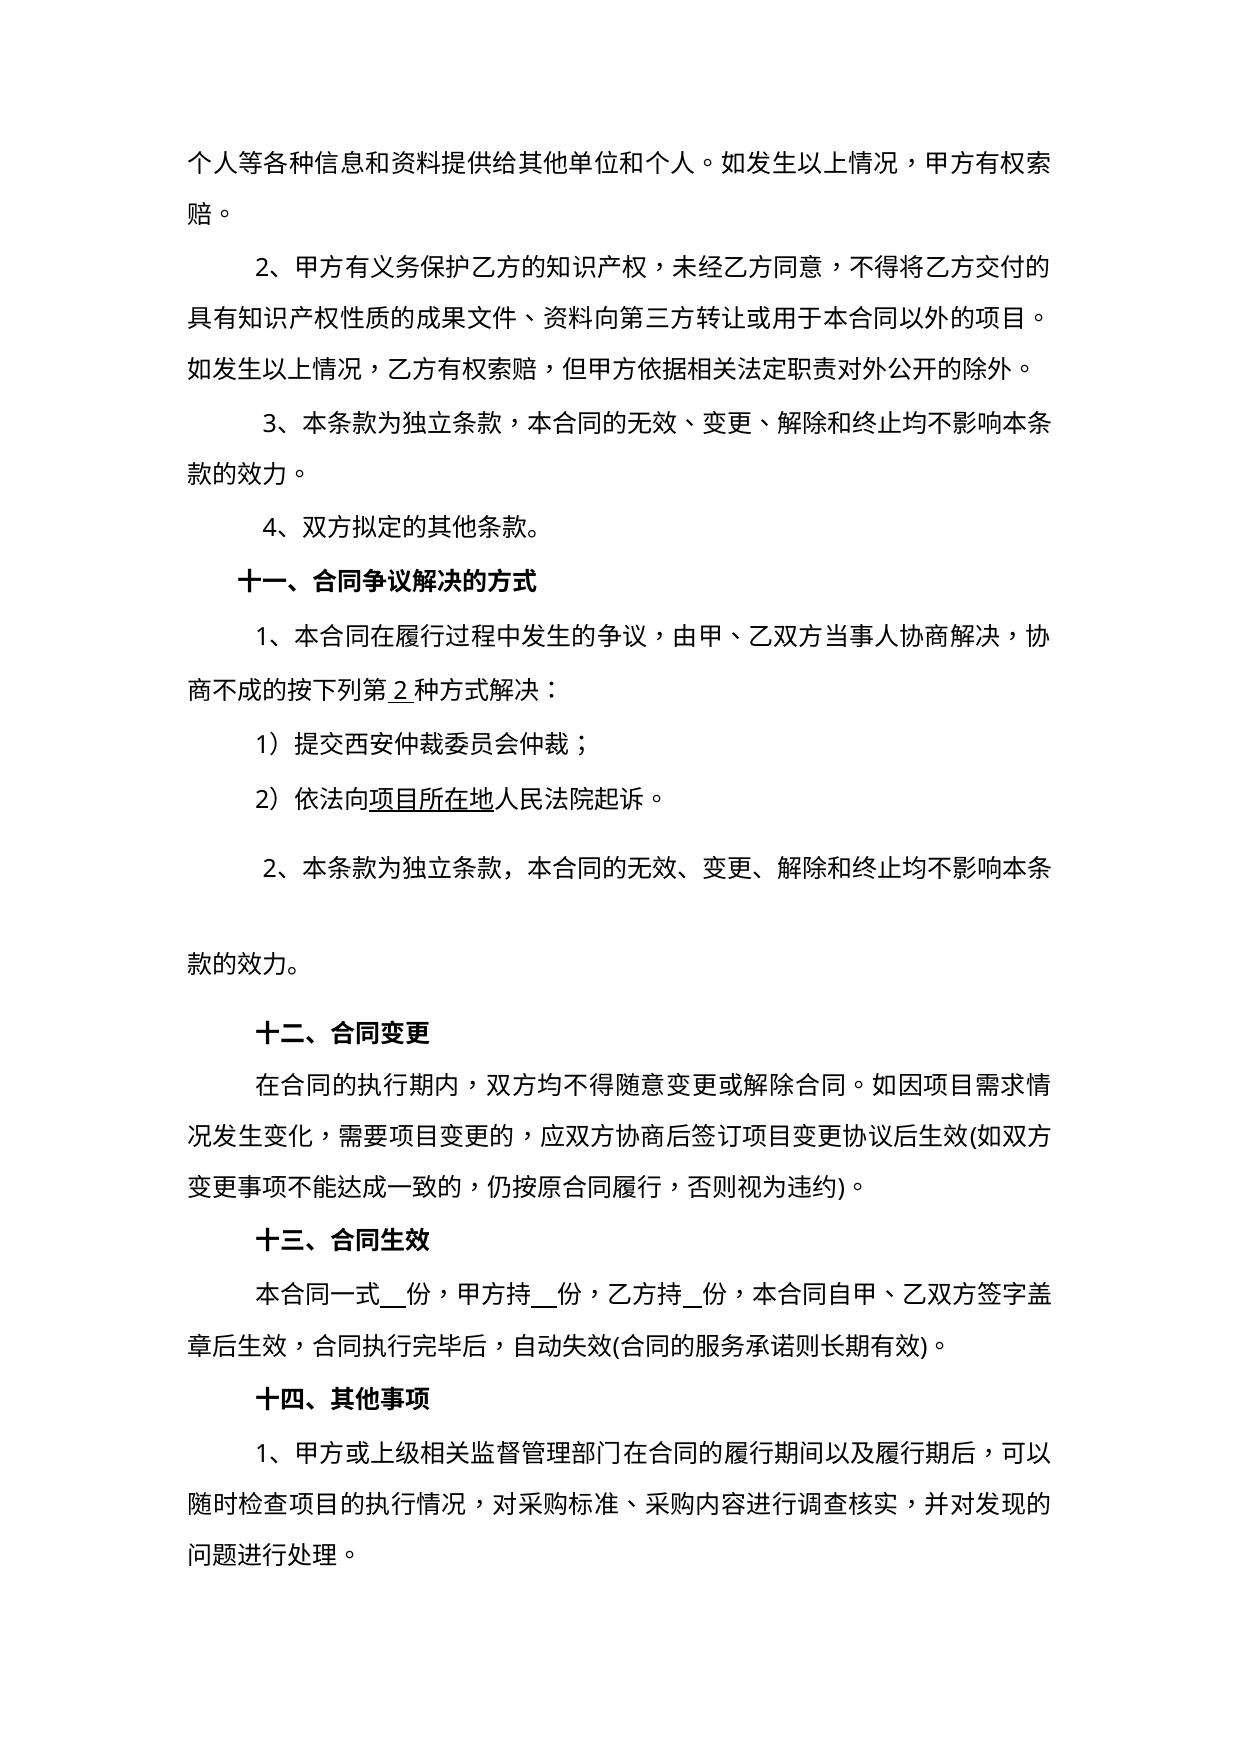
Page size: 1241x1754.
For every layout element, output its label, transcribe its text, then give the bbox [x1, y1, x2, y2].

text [187, 146, 1053, 231]
text 十四、其他事项 [187, 1379, 1053, 1416]
text 在合同的执行期内，双方均不得随意变更或解除合同。如因项目需求情况发生变化，需要项目变更的，应双方协商后签订项目变更协议后生效(如双方变更事项不能达成一致的，仍按原合同履行，否则视为违约)。 [187, 1067, 1053, 1204]
text 4、双方拟定的其他条款。 [187, 507, 1053, 544]
text 十二、合同变更 [187, 1013, 1053, 1049]
text 2、本条款为独立条款，本合同的无效、变更、解除和终止均不影响本条款的效力。 [187, 834, 1053, 996]
text 1、本合同在履行过程中发生的争议，由甲、乙双方当事人协商解决，协商不成的按下列第 2 种方式解决： [187, 616, 1053, 707]
text 2）依法向项目所在地人民法院起诉。 [187, 779, 1053, 816]
text 十三、合同生效 [187, 1221, 1053, 1257]
text 十一、合同争议解决的方式 [187, 562, 1053, 598]
text 3、本条款为独立条款，本合同的无效、变更、解除和终止均不影响本条款的效力。 [187, 403, 1053, 490]
text 1、甲方或上级相关监督管理部门在合同的履行期间以及履行期后，可以随时检查项目的执行情况，对采购标准、采购内容进行调查核实，并对发现的问题进行处理。 [187, 1434, 1053, 1572]
text 本合同一式 份，甲方持 份，乙方持 份，本合同自甲、乙双方签字盖章后生效，合同执行完毕后，自动失效(合同的服务承诺则长期有效)。 [187, 1275, 1053, 1362]
text 1）提交西安仲裁委员会仲裁； [187, 725, 1053, 761]
text 2、甲方有义务保护乙方的知识产权，未经乙方同意，不得将乙方交付的具有知识产权性质的成果文件、资料向第三方转让或用于本合同以外的项目。如发生以上情况，乙方有权索赔，但甲方依据相关法定职责对外公开的除外。 [187, 248, 1053, 386]
